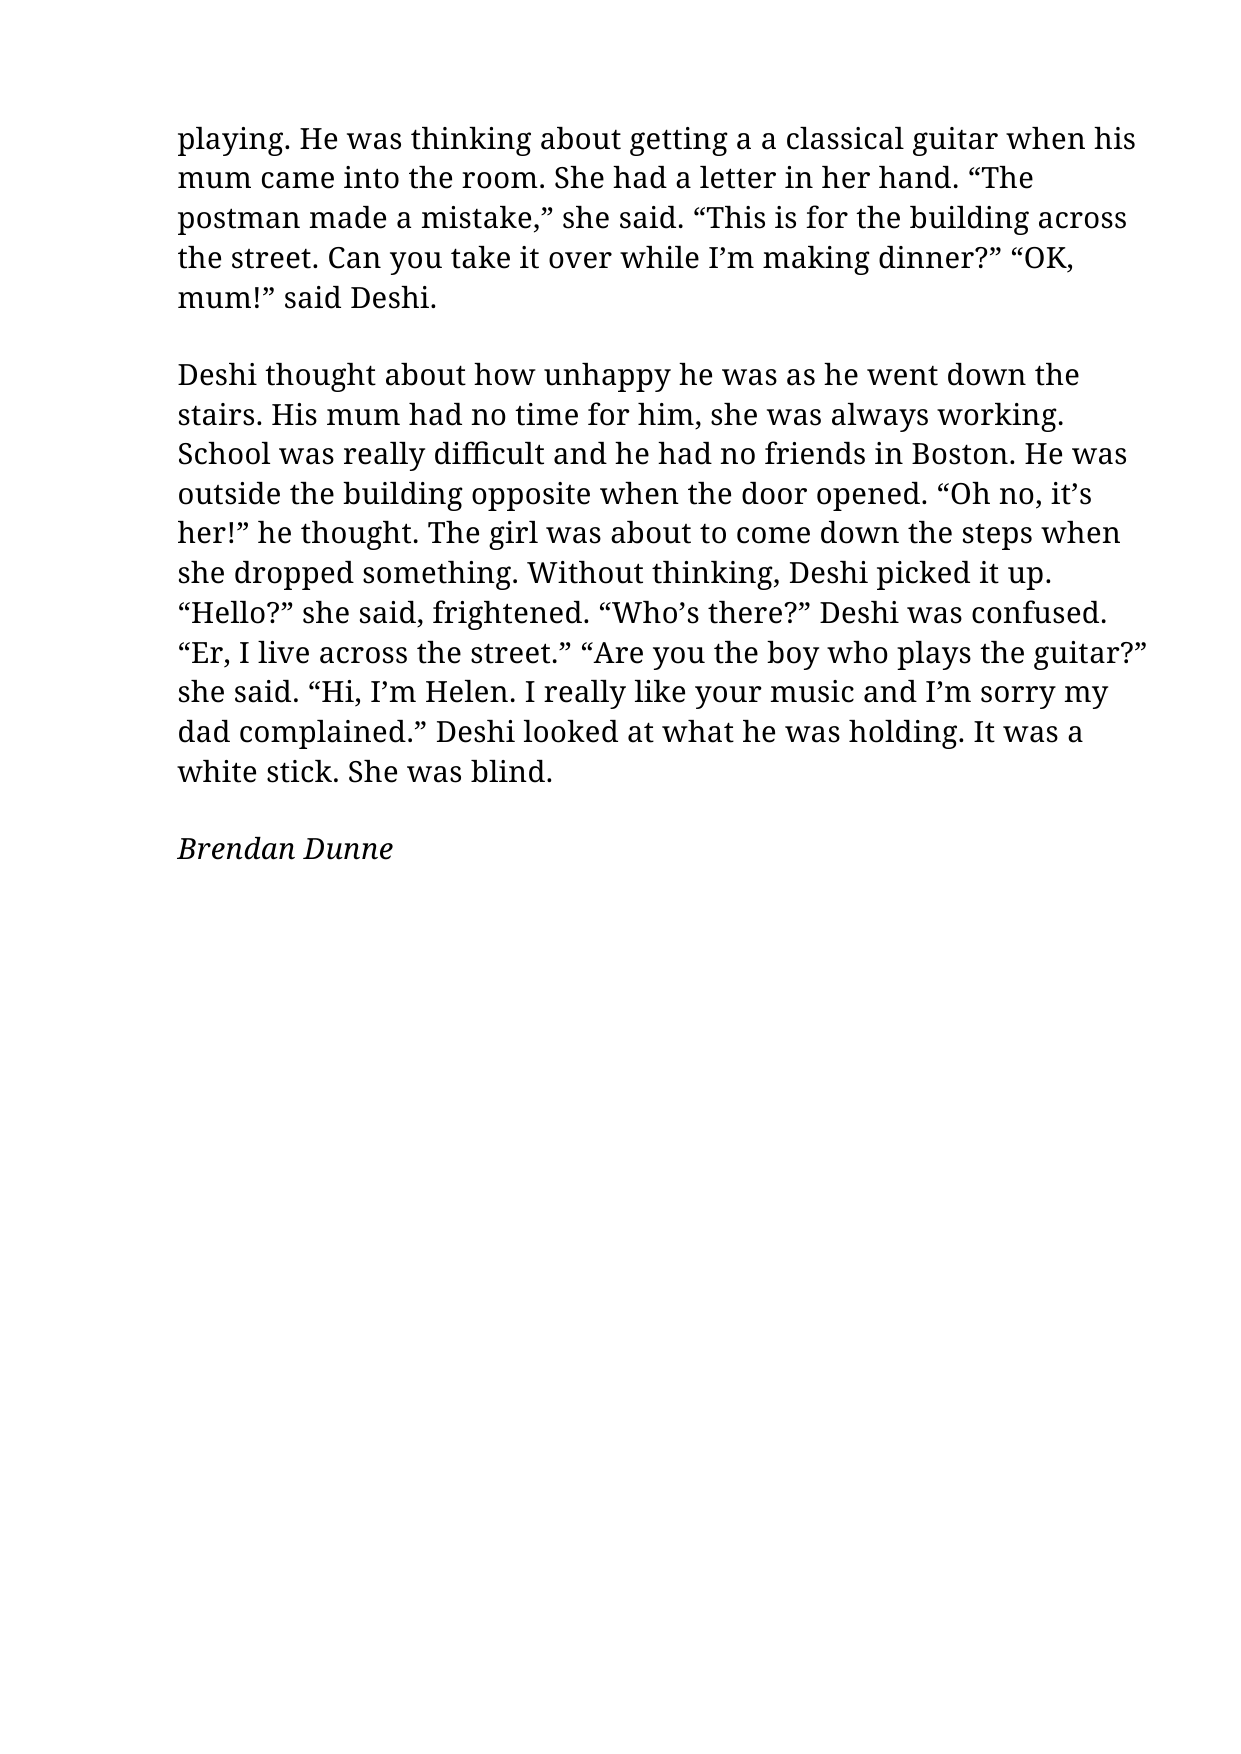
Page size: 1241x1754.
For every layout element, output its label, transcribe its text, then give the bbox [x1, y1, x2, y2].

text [177, 118, 1152, 317]
text Deshi thought about how unhappy he was as he went down the stairs. His mum had no time for him, she was always working. School was really difficult and he had no friends in Boston. He was outside the building opposite when the door opened. “Oh no, it’s her!” he thought. The girl was about to come down the steps when she dropped something. Without thinking, Deshi picked it up. “Hello?” she said, frightened. “Who’s there?” Deshi was confused. “Er, I live across the street.” “Are you the boy who plays the guitar?” she said. “Hi, I’m Helen. I really like your music and I’m sorry my dad complained.” Deshi looked at what he was holding. It was a white stick. She was blind. [177, 354, 1152, 791]
text Brendan Dunne [177, 828, 1152, 868]
